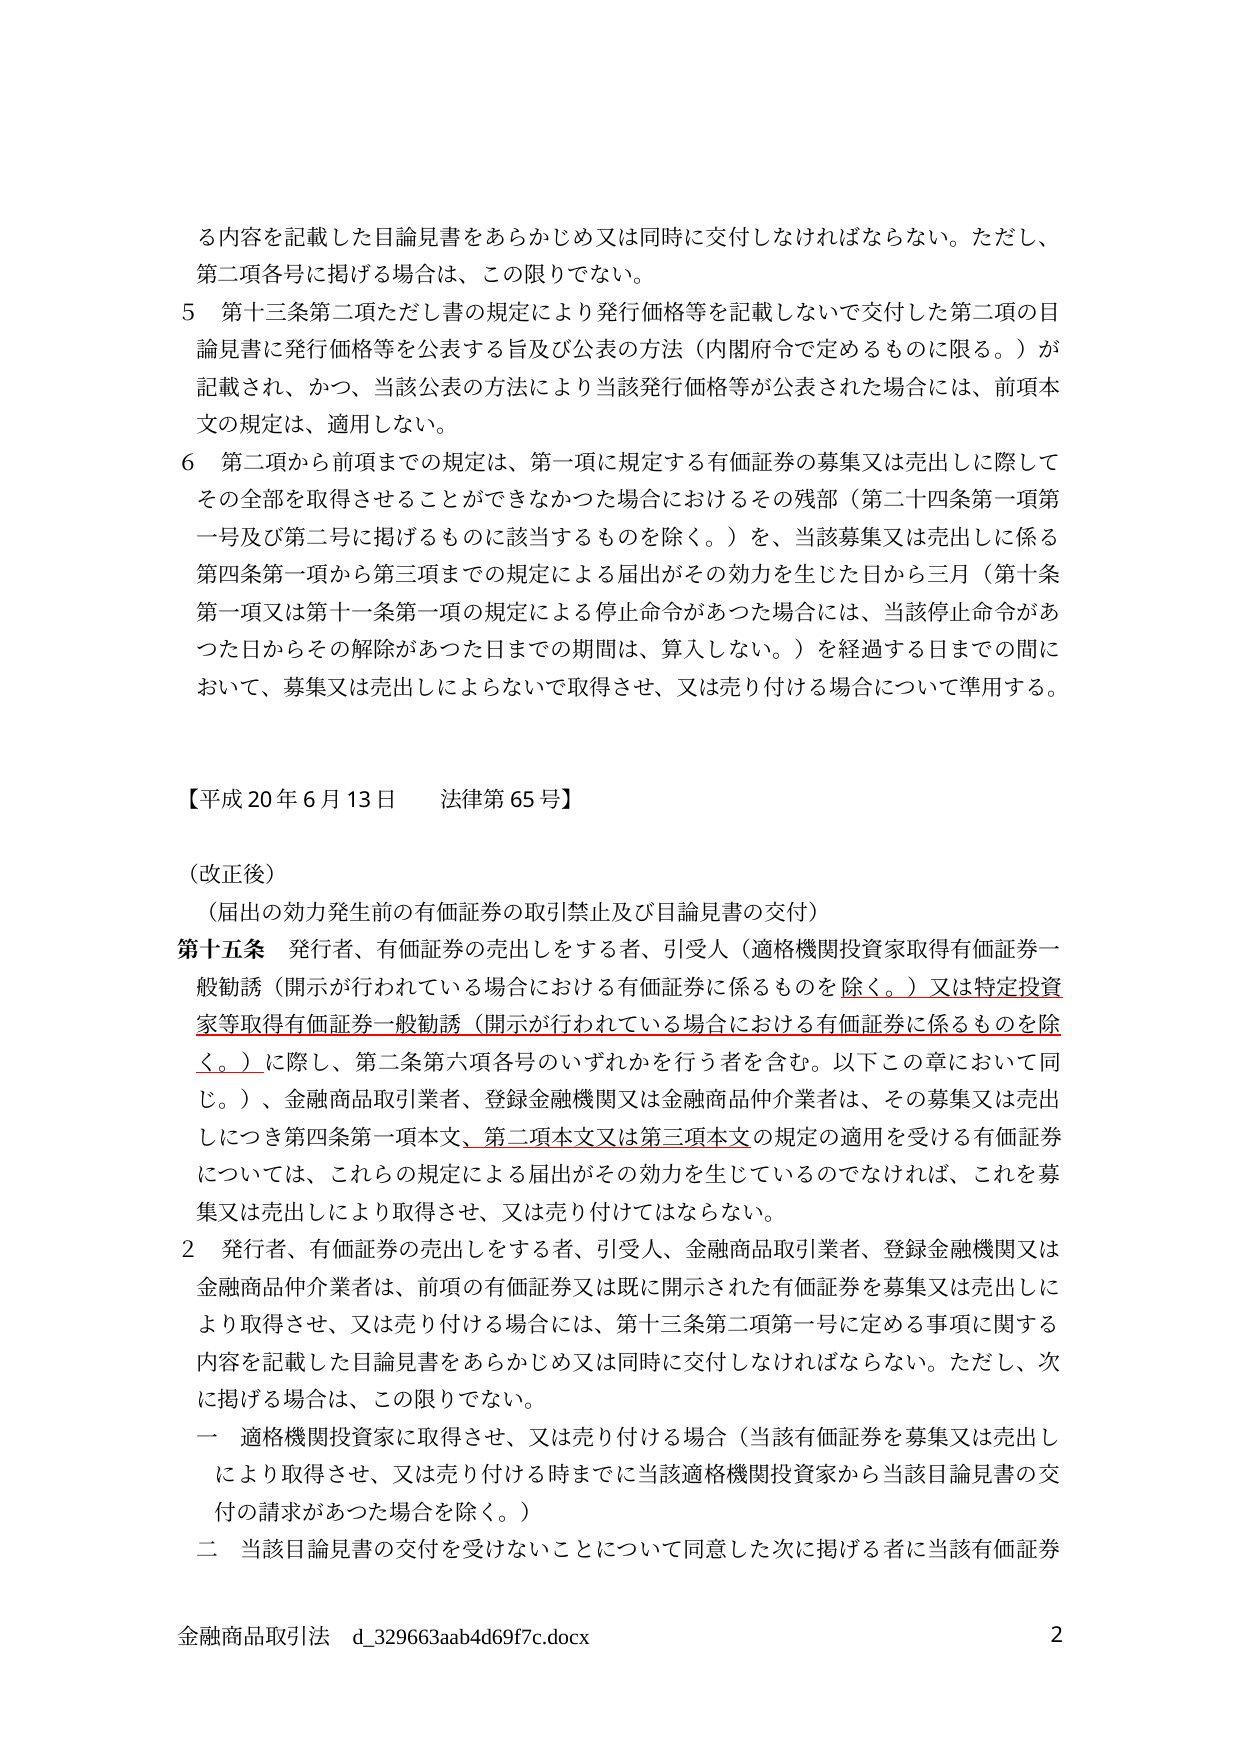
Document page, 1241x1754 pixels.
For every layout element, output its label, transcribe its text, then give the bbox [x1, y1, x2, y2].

text 第十五条 発行者、有価証券の売出しをする者、引受人（適格機関投資家取得有価証券一般勧誘（開示が行われている場合における有価証券に係るものを除く。）又は特定投資家等取得有価証券一般勧誘（開示が行われている場合における有価証券に係るものを除く。）に際し、第二条第六項各号のいずれかを行う者を含む。以下この章において同じ。）、金融商品取引業者、登録金融機関又は金融商品仲介業者は、その募集又は売出しにつき第四条第一項本文、第二項本文又は第三項本文の規定の適用を受ける有価証券については、これらの規定による届出がその効力を生じているのでなければ、これを募集又は売出しにより取得させ、又は売り付けてはならない。 [177, 929, 1063, 1229]
text ２ 発行者、有価証券の売出しをする者、引受人、金融商品取引業者、登録金融機関又は金融商品仲介業者は、前項の有価証券又は既に開示された有価証券を募集又は売出しにより取得させ、又は売り付ける場合には、第十三条第二項第一号に定める事項に関する内容を記載した目論見書をあらかじめ又は同時に交付しなければならない。ただし、次に掲げる場合は、この限りでない。 [177, 1229, 1063, 1417]
text （届出の効力発生前の有価証券の取引禁止及び目論見書の交付） [196, 892, 1063, 929]
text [177, 217, 1063, 292]
text 【平成20年6月13日 法律第65号】 [177, 779, 1063, 817]
text （改正後） [177, 854, 1063, 892]
text 一 適格機関投資家に取得させ、又は売り付ける場合（当該有価証券を募集又は売出しにより取得させ、又は売り付ける時までに当該適格機関投資家から当該目論見書の交付の請求があつた場合を除く。） [196, 1417, 1063, 1529]
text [196, 1529, 1063, 1567]
text ５ 第十三条第二項ただし書の規定により発行価格等を記載しないで交付した第二項の目論見書に発行価格等を公表する旨及び公表の方法（内閣府令で定めるものに限る。）が記載され、かつ、当該公表の方法により当該発行価格等が公表された場合には、前項本文の規定は、適用しない。 [177, 292, 1063, 442]
text ６ 第二項から前項までの規定は、第一項に規定する有価証券の募集又は売出しに際してその全部を取得させることができなかつた場合におけるその残部（第二十四条第一項第一号及び第二号に掲げるものに該当するものを除く。）を、当該募集又は売出しに係る第四条第一項から第三項までの規定による届出がその効力を生じた日から三月（第十条第一項又は第十一条第一項の規定による停止命令があつた場合には、当該停止命令があつた日からその解除があつた日までの期間は、算入しない。）を経過する日までの間において、募集又は売出しによらないで取得させ、又は売り付ける場合について準用する。 [177, 442, 1063, 704]
